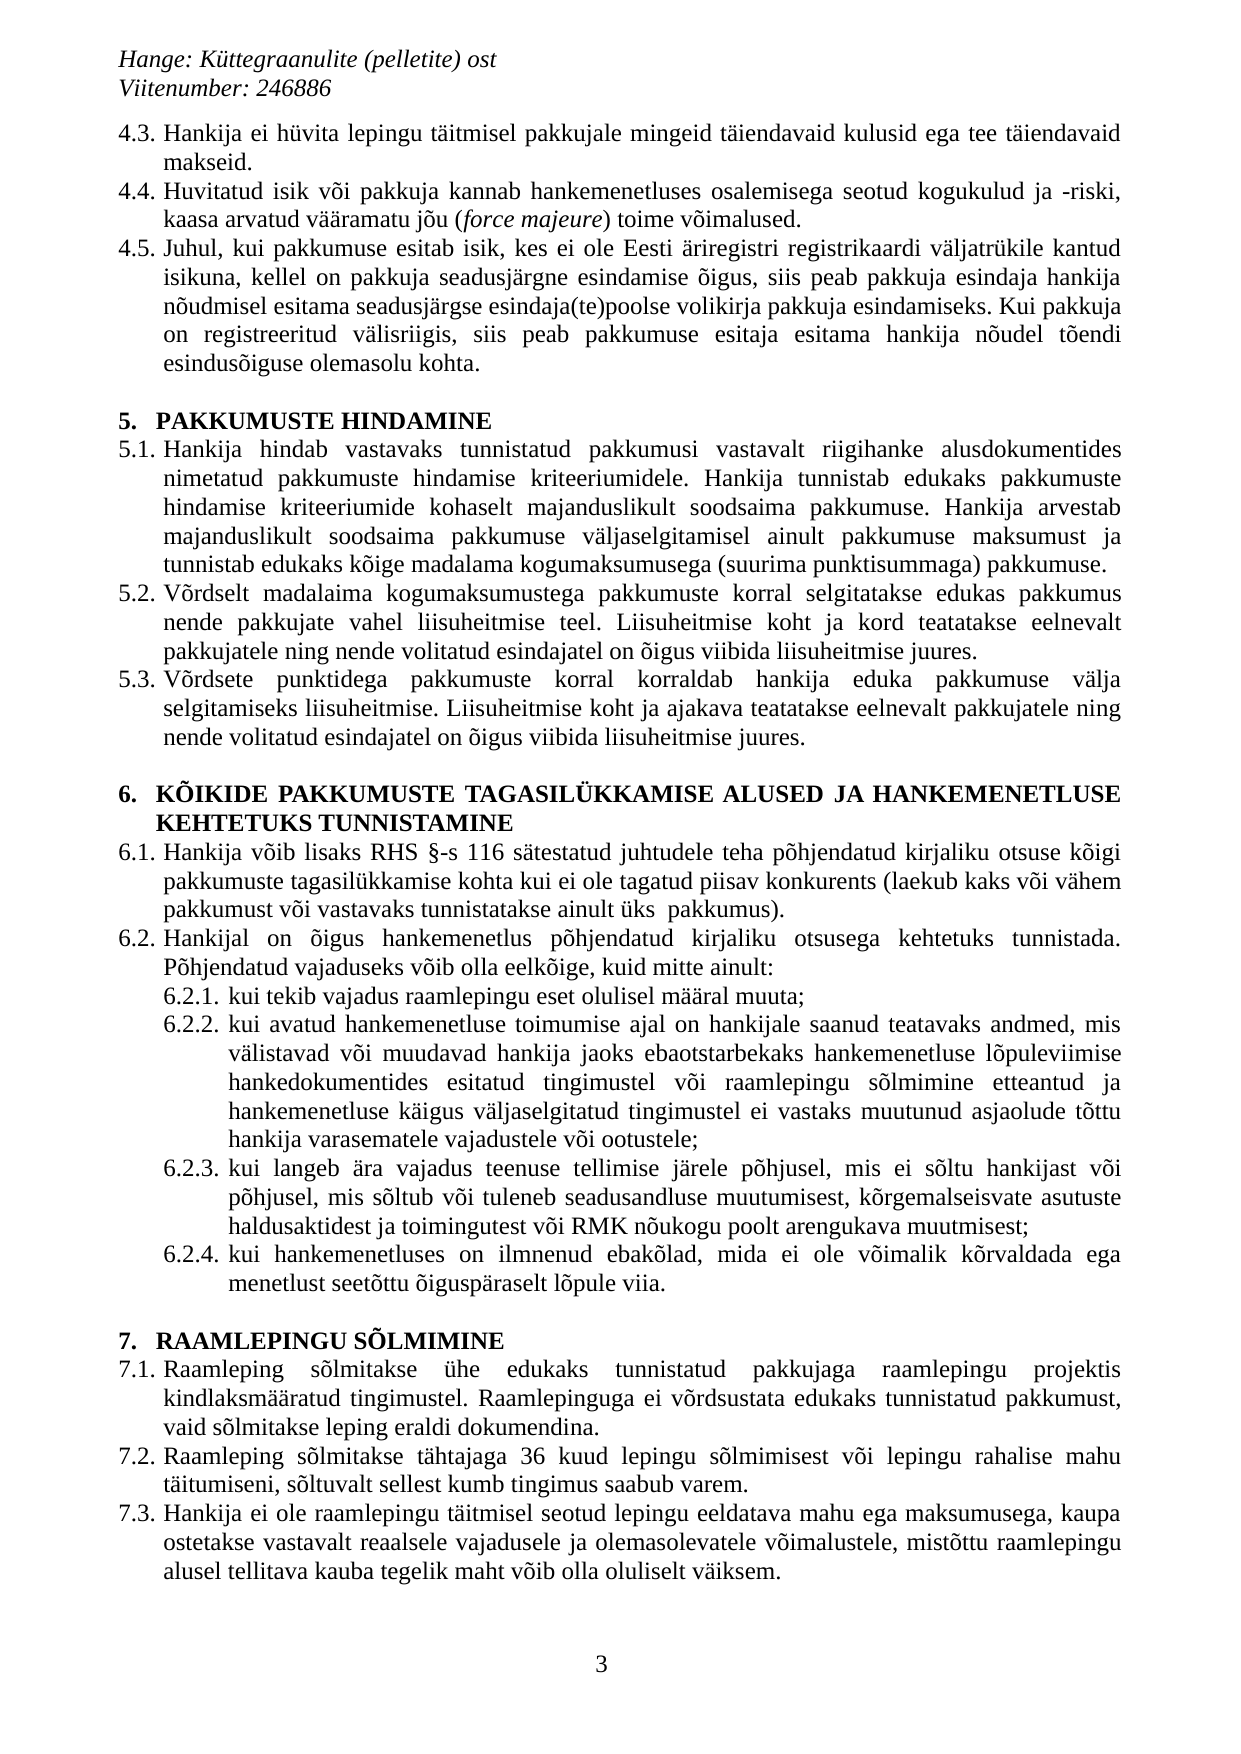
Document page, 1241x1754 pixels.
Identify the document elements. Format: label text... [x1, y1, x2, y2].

text Hankija võib lisaks RHS §-s 116 sätestatud juhtudele teha põhjendatud kirjaliku otsuse kõigi pakkumuste tagasilükkamise kohta kui ei ole tagatud piisav konkurents (laekub kaks või vähem pakkumust või vastavaks tunnistatakse ainult üks pakkumus). [118, 837, 1122, 923]
text Raamleping sõlmitakse ühe edukaks tunnistatud pakkujaga raamlepingu projektis kindlaksmääratud tingimustel. Raamlepinguga ei võrdsustata edukaks tunnistatud pakkumust, vaid sõlmitakse leping eraldi dokumendina. [118, 1354, 1122, 1441]
text Hankija ei ole raamlepingu täitmisel seotud lepingu eeldatava mahu ega maksumusega, kaupa ostetakse vastavalt reaalsele vajadusele ja olemasolevatele võimalustele, mistõttu raamlepingu alusel tellitava kauba tegelik maht võib olla oluliselt väiksem. [118, 1498, 1122, 1584]
text Võrdselt madalaima kogumaksumustega pakkumuste korral selgitatakse edukas pakkumus nende pakkujate vahel liisuheitmise teel. Liisuheitmise koht ja kord teatatakse eelnevalt pakkujatele ning nende volitatud esindajatel on õigus viibida liisuheitmise juures. [118, 578, 1122, 664]
text Võrdsete punktidega pakkumuste korral korraldab hankija eduka pakkumuse välja selgitamiseks liisuheitmise. Liisuheitmise koht ja ajakava teatatakse eelnevalt pakkujatele ning nende volitatud esindajatel on õigus viibida liisuheitmise juures. [118, 664, 1122, 751]
text Hankijal on õigus hankemenetlus põhjendatud kirjaliku otsusega kehtetuks tunnistada. Põhjendatud vajaduseks võib olla eelkõige, kuid mitte ainult: [118, 923, 1122, 981]
text Raamleping sõlmitakse tähtajaga 36 kuud lepingu sõlmimisest või lepingu rahalise mahu täitumiseni, sõltuvalt sellest kumb tingimus saabub varem. [118, 1441, 1122, 1498]
text Hankija ei hüvita lepingu täitmisel pakkujale mingeid täiendavaid kulusid ega tee täiendavaid makseid. [118, 118, 1122, 176]
text kui langeb ära vajadus teenuse tellimise järele põhjusel, mis ei sõltu hankijast või põhjusel, mis sõltub või tuleneb seadusandluse muutumisest, kõrgemalseisvate asutuste haldusaktidest ja toimingutest või RMK nõukogu poolt arengukava muutmisest; [163, 1153, 1122, 1239]
list KÕIKIDE PAKKUMUSTE TAGASILÜKKAMISE ALUSED JA HANKEMENETLUSE KEHTETUKS TUNNISTAMINE [118, 779, 1122, 837]
text kui hankemenetluses on ilmnenud ebakõlad, mida ei ole võimalik kõrvaldada ega menetlust seetõttu õiguspäraselt lõpule viia. [163, 1239, 1122, 1297]
text Juhul, kui pakkumuse esitab isik, kes ei ole Eesti äriregistri registrikaardi väljatrükile kantud isikuna, kellel on pakkuja seadusjärgne esindamise õigus, siis peab pakkuja esindaja hankija nõudmisel esitama seadusjärgse esindaja(te)poolse volikirja pakkuja esindamiseks. Kui pakkuja on registreeritud välisriigis, siis peab pakkumuse esitaja esitama hankija nõudel tõendi esindusõiguse olemasolu kohta. [118, 233, 1122, 377]
text kui tekib vajadus raamlepingu eset olulisel määral muuta; [163, 981, 1122, 1009]
list PAKKUMUSTE HINDAMINE [118, 406, 1122, 434]
text Huvitatud isik või pakkuja kannab hankemenetluses osalemisega seotud kogukulud ja -riski, kaasa arvatud vääramatu jõu (force majeure) toime võimalused. [118, 176, 1122, 233]
text kui avatud hankemenetluse toimumise ajal on hankijale saanud teatavaks andmed, mis välistavad või muudavad hankija jaoks ebaotstarbekaks hankemenetluse lõpuleviimise hankedokumentides esitatud tingimustel või raamlepingu sõlmimine etteantud ja hankemenetluse käigus väljaselgitatud tingimustel ei vastaks muutunud asjaolude tõttu hankija varasematele vajadustele või ootustele; [163, 1009, 1122, 1153]
text Hankija hindab vastavaks tunnistatud pakkumusi vastavalt riigihanke alusdokumentides nimetatud pakkumuste hindamise kriteeriumidele. Hankija tunnistab edukaks pakkumuste hindamise kriteeriumide kohaselt majanduslikult soodsaima pakkumuse. Hankija arvestab majanduslikult soodsaima pakkumuse väljaselgitamisel ainult pakkumuse maksumust ja tunnistab edukaks kõige madalama kogumaksumusega (suurima punktisummaga) pakkumuse. [118, 434, 1122, 578]
list RAAMLEPINGU SÕLMIMINE [118, 1326, 1122, 1354]
